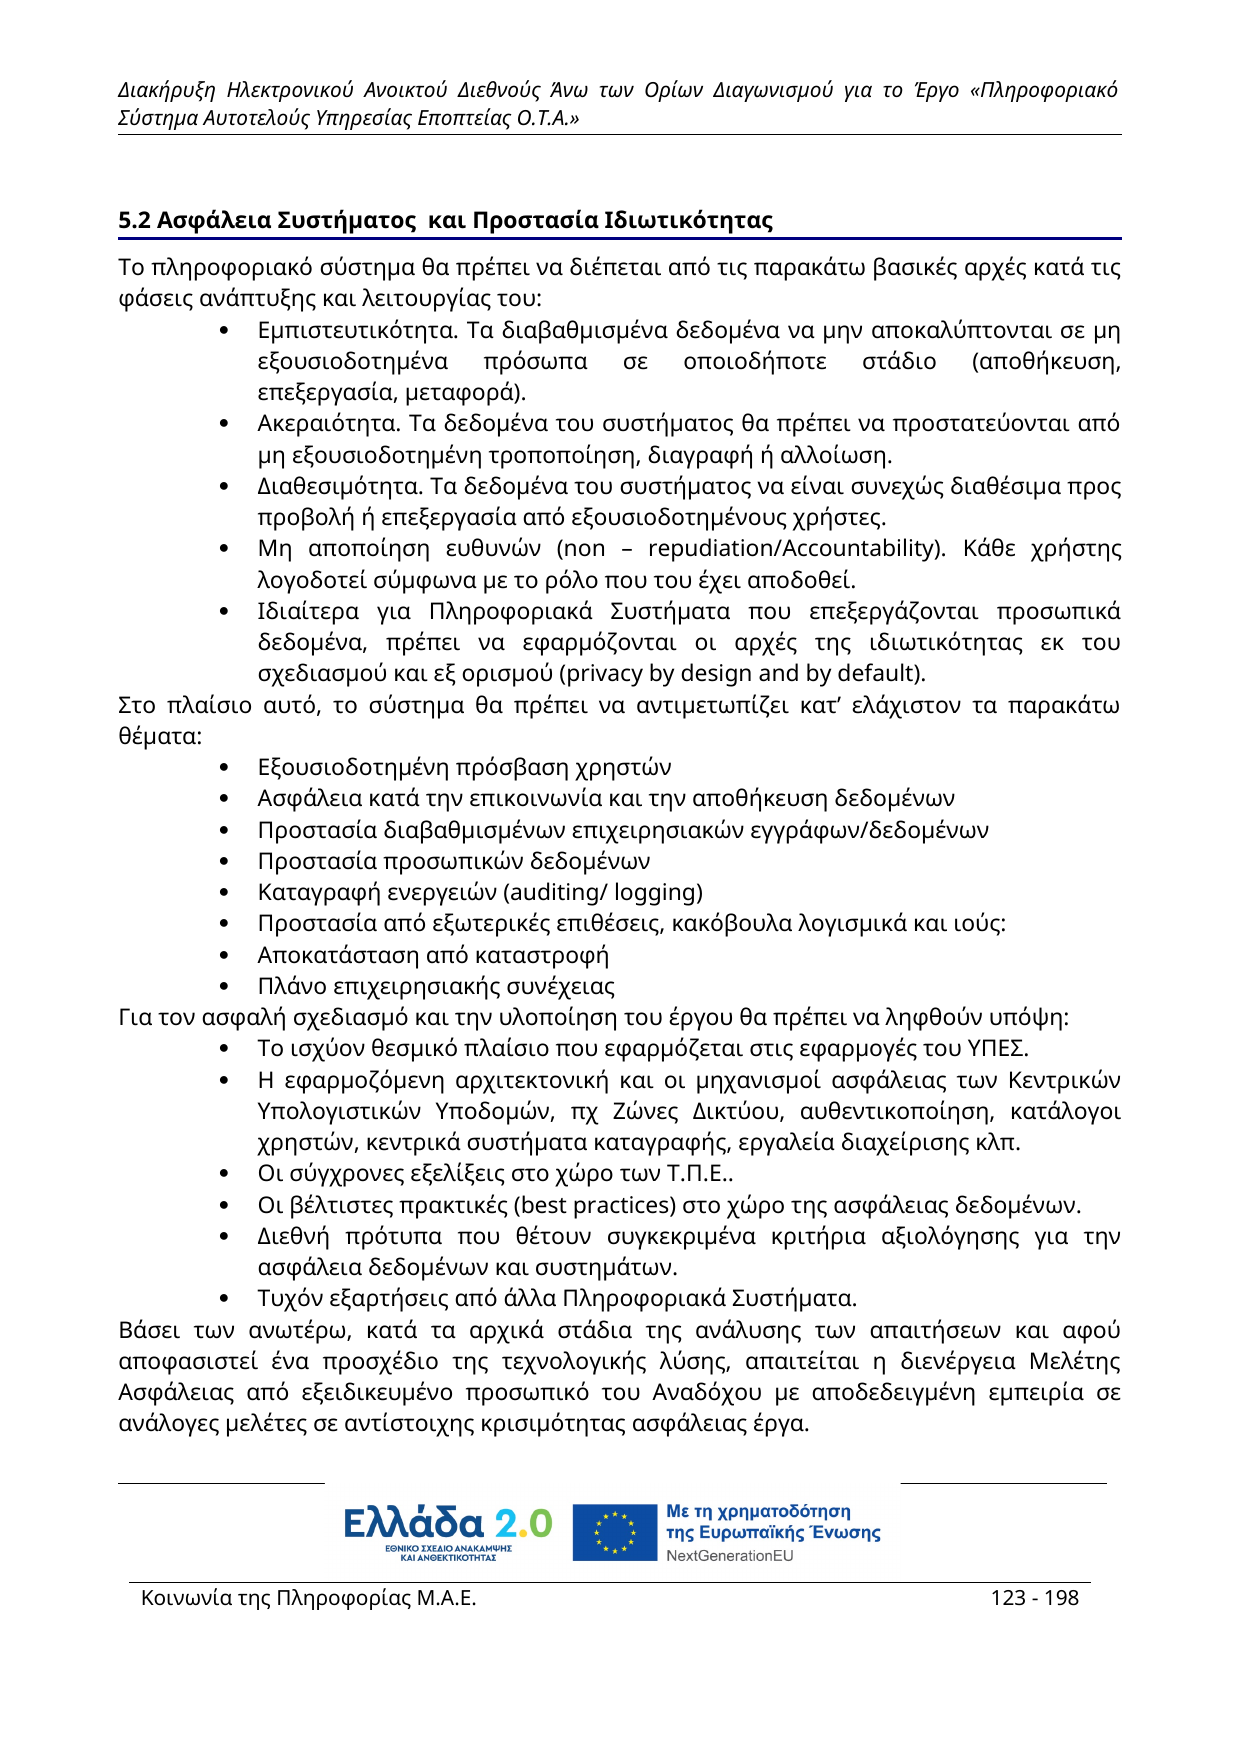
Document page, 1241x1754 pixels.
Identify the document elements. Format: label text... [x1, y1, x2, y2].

list Προστασία διαβαθμισμένων επιχειρησιακών εγγράφων/δεδομένων [220, 813, 1122, 845]
list Ασφάλεια κατά την επικοινωνία και την αποθήκευση δεδομένων [220, 782, 1122, 813]
picture [324, 1483, 901, 1582]
list Οι βέλτιστες πρακτικές (best practices) στο χώρο της ασφάλειας δεδομένων. [220, 1188, 1122, 1220]
list Καταγραφή ενεργειών (auditing/ logging) [220, 876, 1122, 907]
list Ακεραιότητα. Τα δεδομένα του συστήματος θα πρέπει να προστατεύονται από μη εξουσιοδοτημένη τροποποίηση, διαγραφή ή αλλοίωση. [220, 407, 1122, 470]
list Πλάνο επιχειρησιακής συνέχειας [220, 970, 1122, 1001]
list Προστασία προσωπικών δεδομένων [220, 845, 1122, 876]
list Προστασία από εξωτερικές επιθέσεις, κακόβουλα λογισμικά και ιούς: [220, 907, 1122, 938]
list Τυχόν εξαρτήσεις από άλλα Πληροφοριακά Συστήματα. [220, 1282, 1122, 1313]
text Στο πλαίσιο αυτό, το σύστημα θα πρέπει να αντιμετωπίζει κατ’ ελάχιστον τα παρακάτω θέματα: [118, 688, 1122, 751]
text Το πληροφοριακό σύστημα θα πρέπει να διέπεται από τις παρακάτω βασικές αρχές κατά τις φάσεις ανάπτυξης και λειτουργίας του: [118, 251, 1122, 313]
list Αποκατάσταση από καταστροφή [220, 938, 1122, 970]
list Διαθεσιμότητα. Τα δεδομένα του συστήματος να είναι συνεχώς διαθέσιμα προς προβολή ή επεξεργασία από εξουσιοδοτημένους χρήστες. [220, 470, 1122, 532]
list Διεθνή πρότυπα που θέτουν συγκεκριμένα κριτήρια αξιολόγησης για την ασφάλεια δεδομένων και συστημάτων. [220, 1220, 1122, 1282]
list Η εφαρμοζόμενη αρχιτεκτονική και οι μηχανισμοί ασφάλειας των Κεντρικών Υπολογιστικών Υποδομών, πχ Ζώνες Δικτύου, αυθεντικοποίηση, κατάλογοι χρηστών, κεντρικά συστήματα καταγραφής, εργαλεία διαχείρισης κλπ. [220, 1063, 1122, 1157]
text Για τον ασφαλή σχεδιασμό και την υλοποίηση του έργου θα πρέπει να ληφθούν υπόψη: [118, 1001, 1122, 1032]
subtitle 5.2 Ασφάλεια Συστήματος και Προστασία Ιδιωτικότητας [118, 204, 1122, 237]
list Εξουσιοδοτημένη πρόσβαση χρηστών [220, 751, 1122, 782]
list Μη αποποίηση ευθυνών (non – repudiation/Accountability). Κάθε χρήστης λογοδοτεί σύμφωνα με το ρόλο που του έχει αποδοθεί. [220, 532, 1122, 595]
list Οι σύγχρονες εξελίξεις στο χώρο των Τ.Π.Ε.. [220, 1157, 1122, 1188]
list Ιδιαίτερα για Πληροφοριακά Συστήματα που επεξεργάζονται προσωπικά δεδομένα, πρέπει να εφαρμόζονται οι αρχές της ιδιωτικότητας εκ του σχεδιασμού και εξ ορισμού (privacy by design and by default). [220, 595, 1122, 688]
text Βάσει των ανωτέρω, κατά τα αρχικά στάδια της ανάλυσης των απαιτήσεων και αφού αποφασιστεί ένα προσχέδιο της τεχνολογικής λύσης, απαιτείται η διενέργεια Μελέτης Ασφάλειας από εξειδικευμένο προσωπικό του Αναδόχου με αποδεδειγμένη εμπειρία σε ανάλογες μελέτες σε αντίστοιχης κρισιμότητας ασφάλειας έργα. [118, 1313, 1122, 1438]
list Το ισχύον θεσμικό πλαίσιο που εφαρμόζεται στις εφαρμογές του ΥΠΕΣ. [220, 1032, 1122, 1063]
list Εμπιστευτικότητα. Τα διαβαθμισμένα δεδομένα να μην αποκαλύπτονται σε μη εξουσιοδοτημένα πρόσωπα σε οποιοδήποτε στάδιο (αποθήκευση, επεξεργασία, μεταφορά). [220, 313, 1122, 407]
